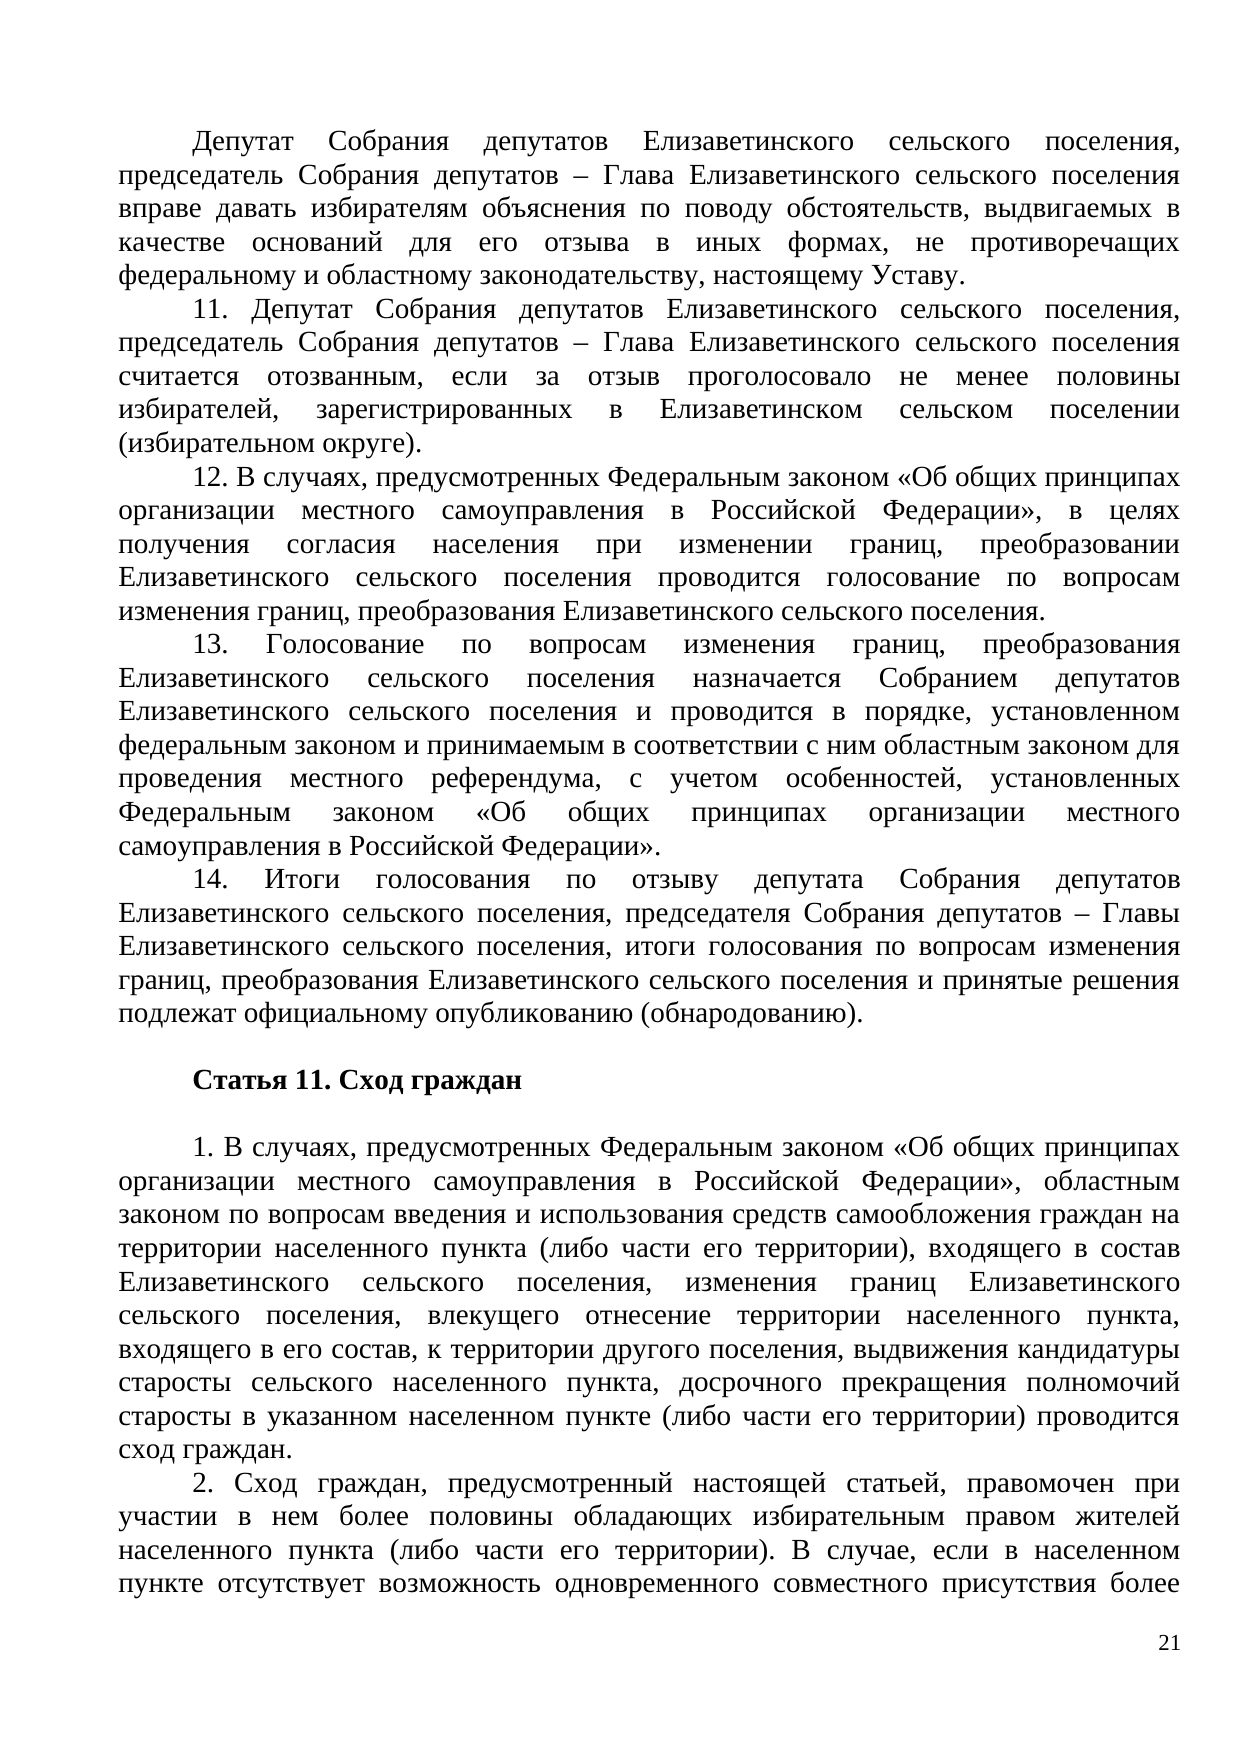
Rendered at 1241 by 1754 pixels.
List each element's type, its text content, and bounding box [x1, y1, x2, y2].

text 1. В случаях, предусмотренных Федеральным законом «Об общих принципах организации местного самоуправления в Российской Федерации», областным законом по вопросам введения и использования средств самообложения граждан на территории населенного пункта (либо части его территории), входящего в состав Елизаветинского сельского поселения, изменения границ Елизаветинского сельского поселения, влекущего отнесение территории населенного пункта, входящего в его состав, к территории другого поселения, выдвижения кандидатуры старосты сельского населенного пункта, досрочного прекращения полномочий старосты в указанном населенном пункте (либо части его территории) проводится сход граждан. [118, 1129, 1181, 1465]
text 14. Итоги голосования по отзыву депутата Собрания депутатов Елизаветинского сельского поселения, председателя Собрания депутатов – Главы Елизаветинского сельского поселения, итоги голосования по вопросам изменения границ, преобразования Елизаветинского сельского поселения и принятые решения подлежат официальному опубликованию (обнародованию). [118, 861, 1181, 1029]
text 11. Депутат Собрания депутатов Елизаветинского сельского поселения, председатель Собрания депутатов – Глава Елизаветинского сельского поселения считается отозванным, если за отзыв проголосовало не менее половины избирателей, зарегистрированных в Елизаветинском сельском поселении (избирательном округе). [118, 291, 1181, 459]
text Статья 11. Сход граждан [118, 1062, 1181, 1096]
text 12. В случаях, предусмотренных Федеральным законом «Об общих принципах организации местного самоуправления в Российской Федерации», в целях получения согласия населения при изменении границ, преобразовании Елизаветинского сельского поселения проводится голосование по вопросам изменения границ, преобразования Елизаветинского сельского поселения. [118, 459, 1181, 626]
text Депутат Собрания депутатов Елизаветинского сельского поселения, председатель Собрания депутатов – Глава Елизаветинского сельского поселения вправе давать избирателям объяснения по поводу обстоятельств, выдвигаемых в качестве оснований для его отзыва в иных формах, не противоречащих федеральному и областному законодательству, настоящему Уставу. [118, 123, 1181, 291]
text 13. Голосование по вопросам изменения границ, преобразования Елизаветинского сельского поселения назначается Собранием депутатов Елизаветинского сельского поселения и проводится в порядке, установленном федеральным законом и принимаемым в соответствии с ним областным законом для проведения местного референдума, с учетом особенностей, установленных Федеральным законом «Об общих принципах организации местного самоуправления в Российской Федерации». [118, 626, 1181, 861]
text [118, 1465, 1181, 1599]
